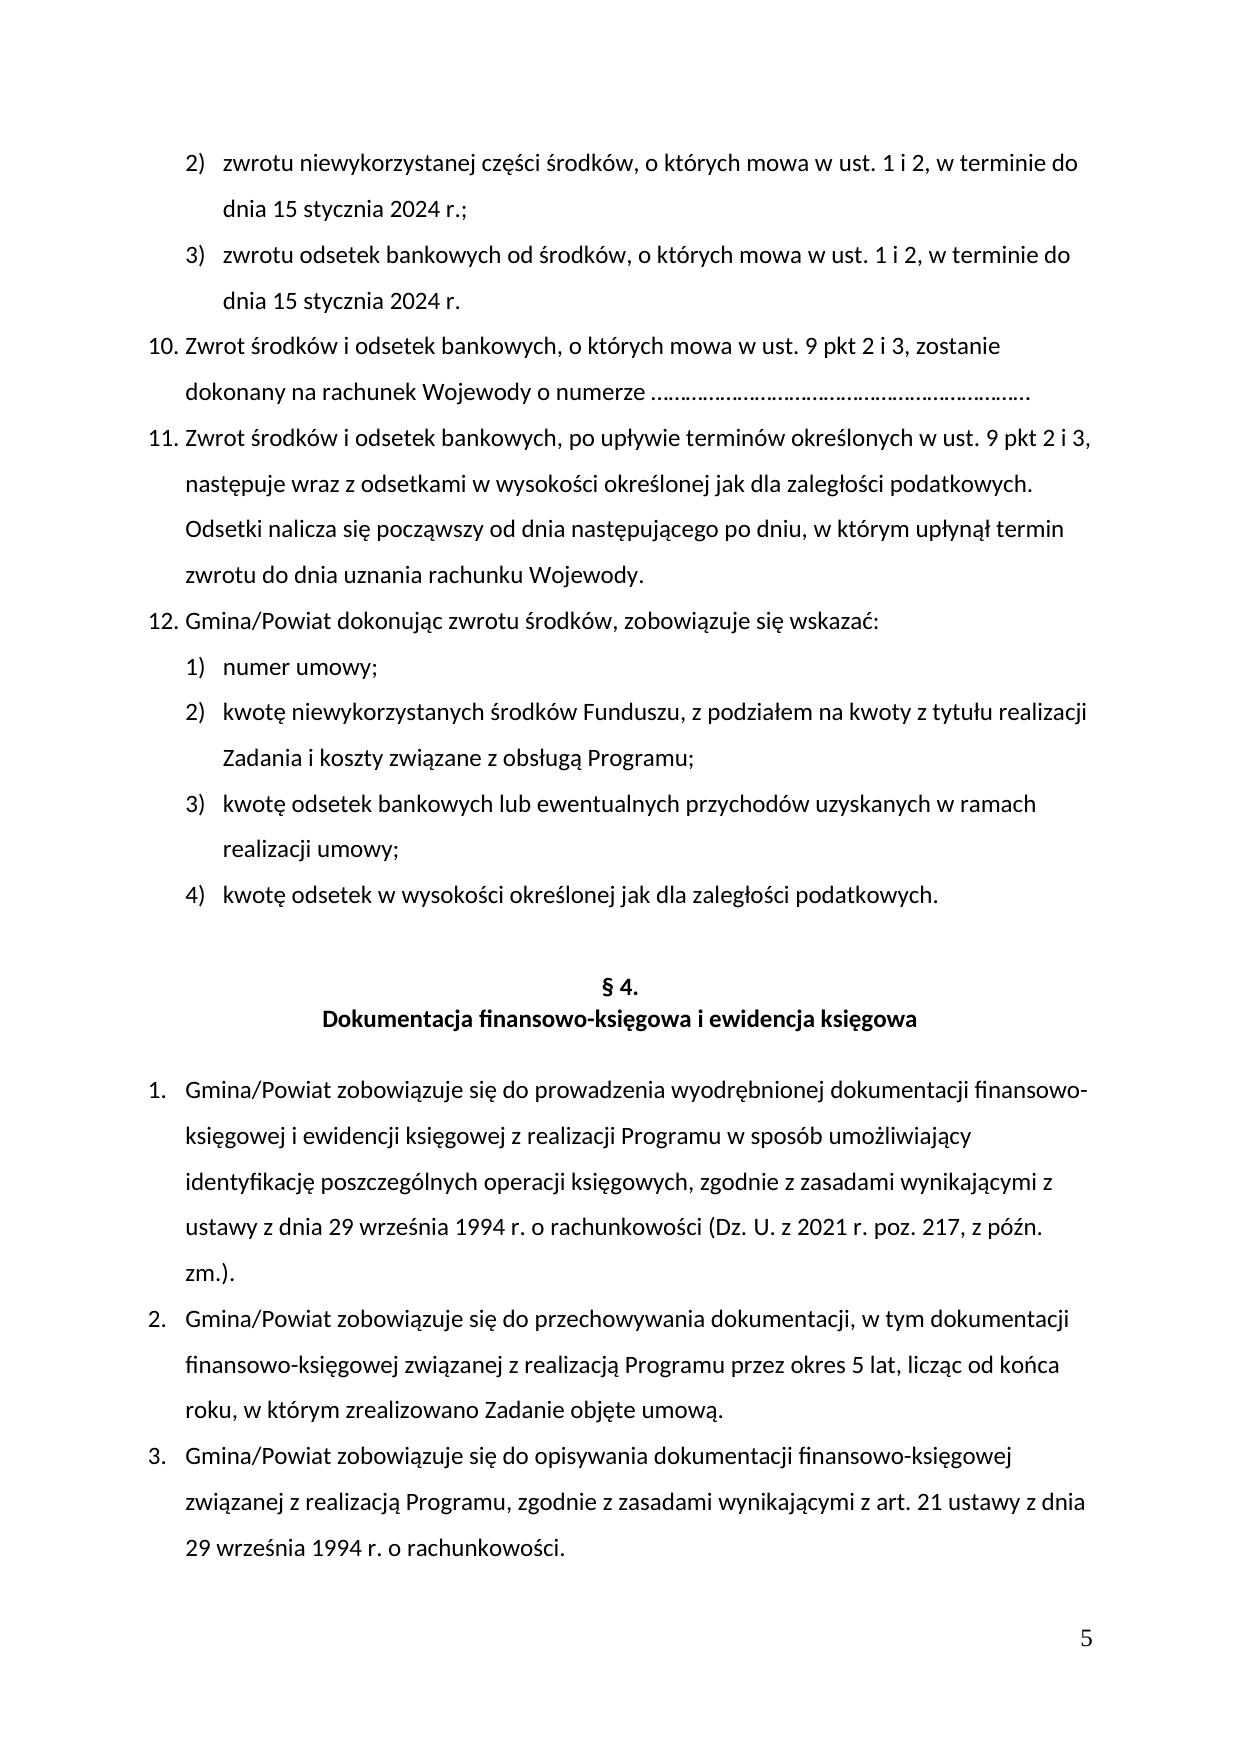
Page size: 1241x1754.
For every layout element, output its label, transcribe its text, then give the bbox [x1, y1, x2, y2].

list zwrotu niewykorzystanej części środków, o których mowa w ust. 1 i 2, w terminie do dnia 15 stycznia 2024 r.; [185, 148, 1093, 224]
list Gmina/Powiat zobowiązuje się do opisywania dokumentacji finansowo-księgowej związanej z realizacją Programu, zgodnie z zasadami wynikającymi z art. 21 ustawy z dnia 29 września 1994 r. o rachunkowości. [148, 1440, 1093, 1562]
list Gmina/Powiat zobowiązuje się do prowadzenia wyodrębnionej dokumentacji finansowo-księgowej i ewidencji księgowej z realizacji Programu w sposób umożliwiający identyfikację poszczególnych operacji księgowych, zgodnie z zasadami wynikającymi z ustawy z dnia 29 września 1994 r. o rachunkowości (Dz. U. z 2021 r. poz. 217, z późn. zm.). [148, 1074, 1093, 1288]
list Gmina/Powiat dokonując zwrotu środków, zobowiązuje się wskazać: [148, 605, 1093, 635]
list zwrotu odsetek bankowych od środków, o których mowa w ust. 1 i 2, w terminie do dnia 15 stycznia 2024 r. [185, 239, 1093, 315]
list Zwrot środków i odsetek bankowych, o których mowa w ust. 9 pkt 2 i 3, zostanie dokonany na rachunek Wojewody o numerze ………………………………………………………… [148, 331, 1093, 407]
list Zwrot środków i odsetek bankowych, po upływie terminów określonych w ust. 9 pkt 2 i 3, następuje wraz z odsetkami w wysokości określonej jak dla zaległości podatkowych. Odsetki nalicza się począwszy od dnia następującego po dniu, w którym upłynął termin zwrotu do dnia uznania rachunku Wojewody. [148, 422, 1093, 590]
list kwotę niewykorzystanych środków Funduszu, z podziałem na kwoty z tytułu realizacji Zadania i koszty związane z obsługą Programu; [185, 696, 1093, 773]
list kwotę odsetek bankowych lub ewentualnych przychodów uzyskanych w ramach realizacji umowy; [185, 788, 1093, 864]
subtitle Dokumentacja finansowo-księgowa i ewidencja księgowa [148, 1004, 1093, 1034]
list kwotę odsetek w wysokości określonej jak dla zaległości podatkowych. [185, 879, 1093, 910]
subtitle § 4. [148, 971, 1093, 1001]
list Gmina/Powiat zobowiązuje się do przechowywania dokumentacji, w tym dokumentacji finansowo-księgowej związanej z realizacją Programu przez okres 5 lat, licząc od końca roku, w którym zrealizowano Zadanie objęte umową. [148, 1303, 1093, 1425]
list numer umowy; [185, 651, 1093, 681]
